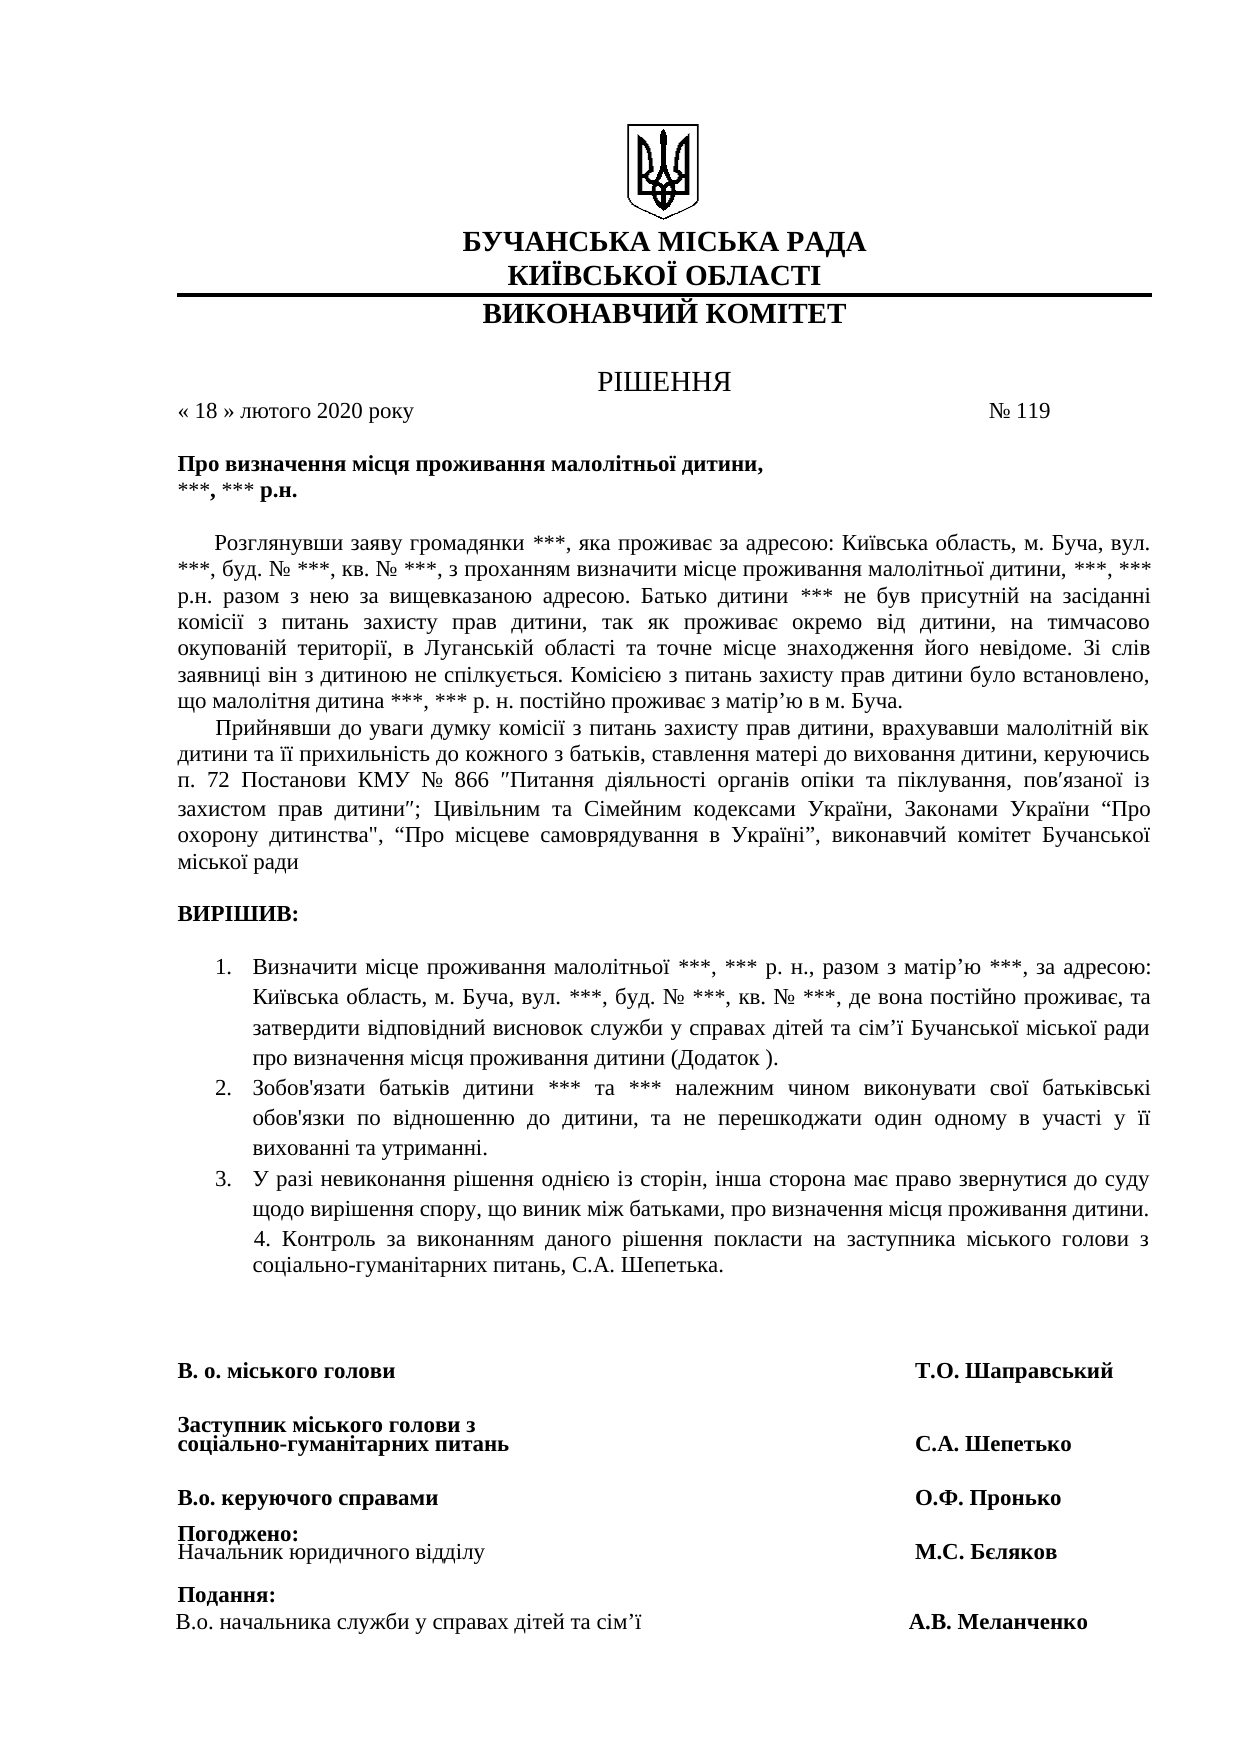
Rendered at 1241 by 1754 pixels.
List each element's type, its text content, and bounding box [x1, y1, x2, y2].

text Погоджено: [177, 1527, 1152, 1545]
text ВИРІШИВ: [177, 900, 1152, 927]
list Визначити місце проживання малолітньої ***, *** р. н., разом з матір’ю ***, за адресою: Київська область, м. Буча, вул. ***, буд. № ***, кв. № ***, де вона постійно проживає, та затвердити відповідний висновок служби у справах дітей та сім’ї Бучанської міської ради про визначення місця проживання дитини (Додаток ). [215, 953, 1152, 1070]
text Заступник міського голови з [177, 1418, 1152, 1436]
list У разі невиконання рішення однією із сторін, інша сторона має право звернутися до суду щодо вирішення спору, що виник між батьками, про визначення місця проживання дитини. [215, 1164, 1152, 1221]
text Про визначення місця проживання малолітньої дитини, [177, 450, 1152, 476]
text соціально-гуманітарних питань С.А. Шепетько [177, 1436, 1152, 1454]
list Зобов'язати батьків дитини *** та *** належним чином виконувати свої батьківські обов'язки по відношенню до дитини, та не перешкоджати один одному в участі у її вихованні та утриманні. [215, 1074, 1152, 1161]
text В. о. міського голови Т.О. Шаправський [177, 1364, 1152, 1382]
text ***, *** р.н. [177, 476, 1152, 503]
text 4. Контроль за виконанням даного рішення покласти на заступника міського голови з соціально-гуманітарних питань, С.А. Шепетька. [177, 1225, 1152, 1278]
text В.о. начальника служби у справах дітей та сім’ї А.В. Меланченко [118, 1608, 1152, 1634]
text РІШЕННЯ [177, 364, 1152, 397]
text КИЇВСЬКОЇ ОБЛАСТІ [177, 258, 1152, 293]
text Начальник юридичного відділу М.С. Бєляков [177, 1545, 1152, 1563]
text Прийнявши до уваги думку комісії з питань захисту прав дитини, врахувавши малолітній вік дитини та її прихильність до кожного з батьків, ставлення матері до виховання дитини, керуючись п. 72 Постанови КМУ № 866 ″Питання діяльності органів опіки та піклування, пов′язаної із захистом прав дитини″; Цивільним та Сімейним кодексами України, Законами України “Про охорону дитинства", “Про місцеве самоврядування в Україні”, виконавчий комітет Бучанської міської ради [177, 713, 1152, 874]
text ВИКОНАВЧИЙ КОМІТЕТ [177, 297, 1152, 330]
text Розглянувши заяву громадянки ***, яка проживає за адресою: Київська область, м. Буча, вул. ***, буд. № ***, кв. № ***, з проханням визначити місце проживання малолітньої дитини, ***, *** р.н. разом з нею за вищевказаною адресою. Батько дитини *** не був присутній на засіданні комісії з питань захисту прав дитини, так як проживає окремо від дитини, на тимчасово окупованій території, в Луганській області та точне місце знаходження його невідоме. Зі слів заявниці він з дитиною не спілкується. Комісією з питань захисту прав дитини було встановлено, що малолітня дитина ***, *** р. н. постійно проживає з матір’ю в м. Буча. [177, 529, 1152, 713]
text БУЧАНСЬКА МІСЬКА РАДА [177, 224, 1152, 258]
text Подання: [177, 1581, 1152, 1608]
text « 18 » лютого 2020 року № 119 [177, 397, 1152, 424]
text В.о. керуючого справами О.Ф. Пронько [177, 1491, 1152, 1509]
